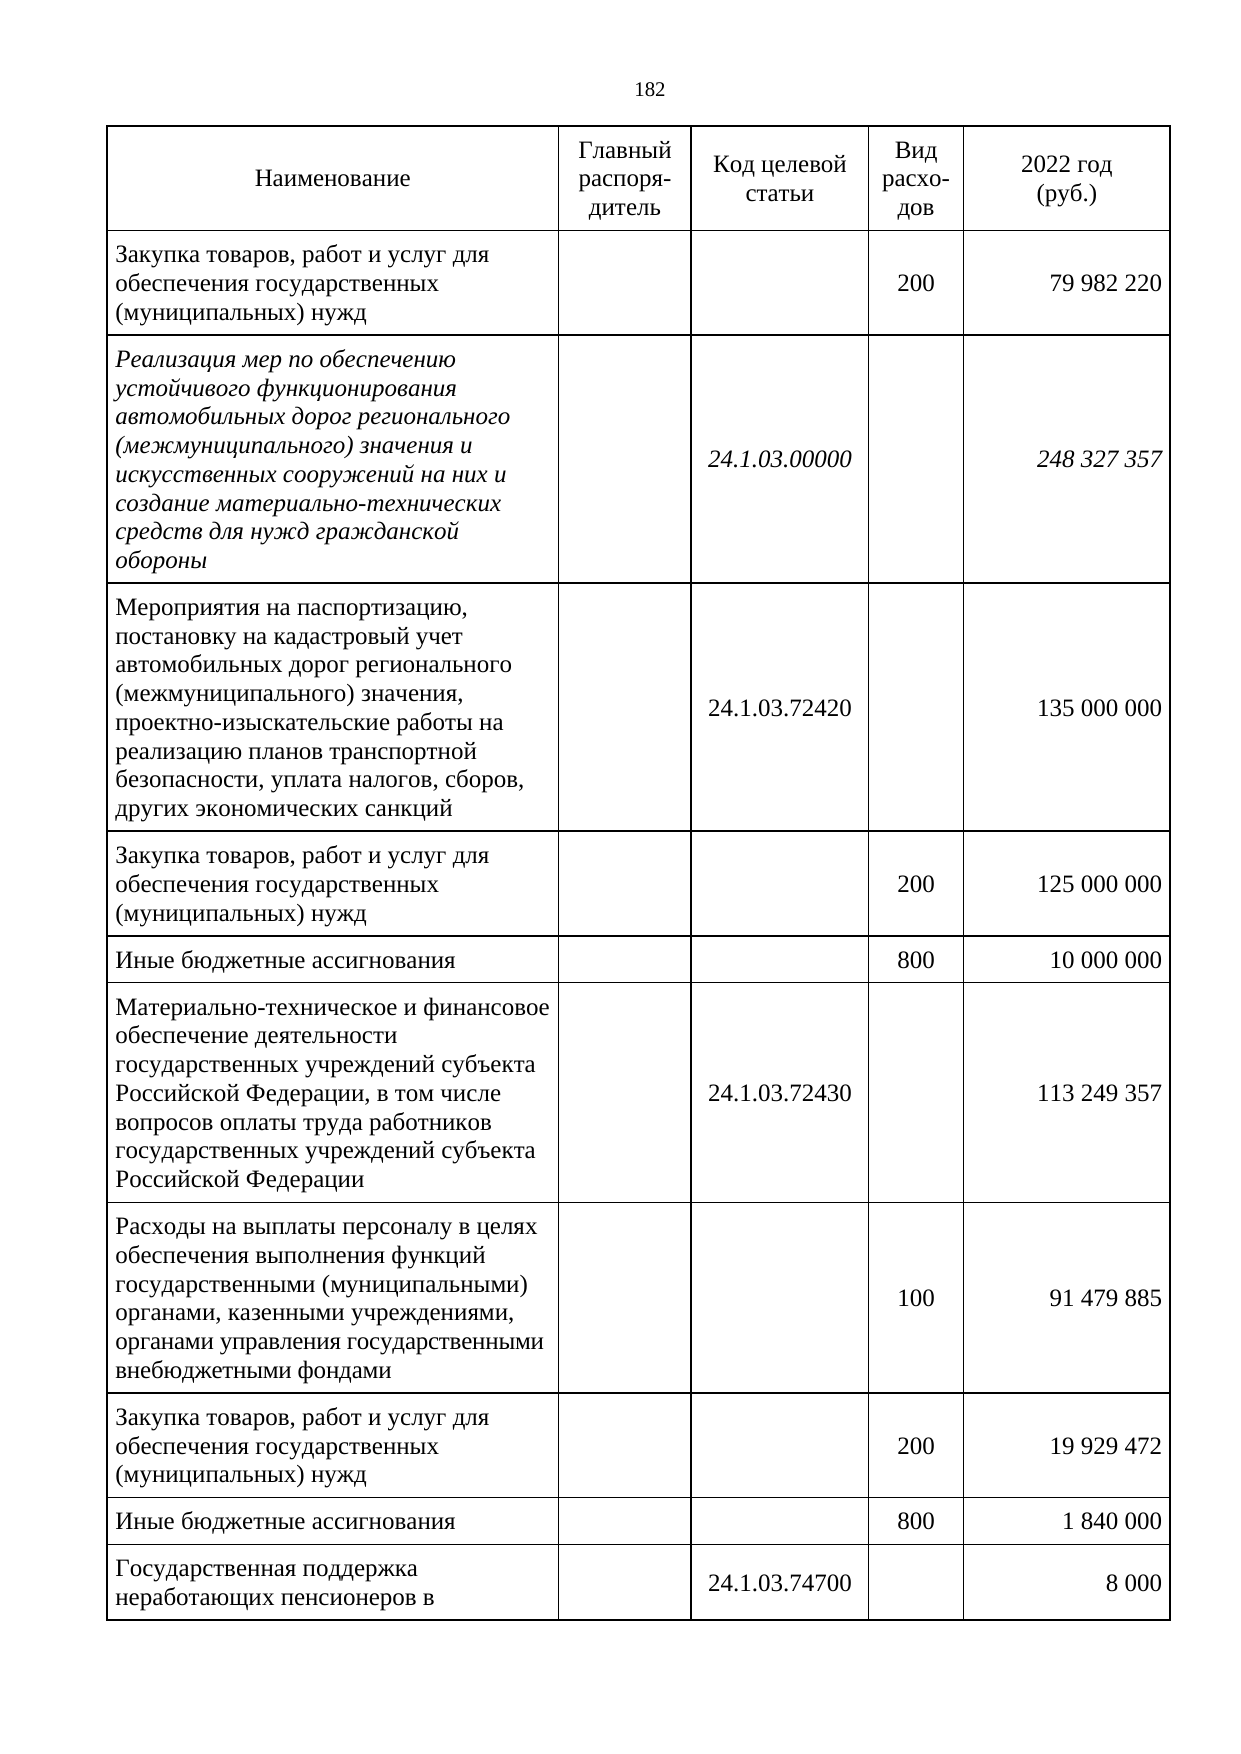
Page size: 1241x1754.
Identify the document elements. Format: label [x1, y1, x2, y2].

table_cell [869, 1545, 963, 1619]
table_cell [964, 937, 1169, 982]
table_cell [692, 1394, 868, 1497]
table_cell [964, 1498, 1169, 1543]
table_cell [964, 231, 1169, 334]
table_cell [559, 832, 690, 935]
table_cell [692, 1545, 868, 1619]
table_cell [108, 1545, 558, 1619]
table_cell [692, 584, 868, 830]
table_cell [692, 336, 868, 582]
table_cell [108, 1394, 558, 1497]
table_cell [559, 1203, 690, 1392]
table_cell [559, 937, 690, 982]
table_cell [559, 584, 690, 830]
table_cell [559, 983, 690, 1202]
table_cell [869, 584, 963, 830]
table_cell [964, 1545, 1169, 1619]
table_header [964, 127, 1169, 229]
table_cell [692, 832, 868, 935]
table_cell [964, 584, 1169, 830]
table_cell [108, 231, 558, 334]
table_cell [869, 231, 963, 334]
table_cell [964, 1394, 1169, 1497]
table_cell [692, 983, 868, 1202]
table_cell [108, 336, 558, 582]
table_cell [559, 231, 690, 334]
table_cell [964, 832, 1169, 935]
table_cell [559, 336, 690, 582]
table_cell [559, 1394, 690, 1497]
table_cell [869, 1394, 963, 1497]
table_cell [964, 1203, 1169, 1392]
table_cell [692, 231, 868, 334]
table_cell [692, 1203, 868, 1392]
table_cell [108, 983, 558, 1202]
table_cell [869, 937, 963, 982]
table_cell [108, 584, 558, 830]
table_header [869, 127, 963, 229]
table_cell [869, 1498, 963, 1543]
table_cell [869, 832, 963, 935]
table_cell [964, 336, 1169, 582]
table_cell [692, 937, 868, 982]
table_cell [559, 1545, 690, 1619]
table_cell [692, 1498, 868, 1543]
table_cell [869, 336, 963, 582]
table_header [108, 127, 558, 229]
table_header [559, 127, 690, 229]
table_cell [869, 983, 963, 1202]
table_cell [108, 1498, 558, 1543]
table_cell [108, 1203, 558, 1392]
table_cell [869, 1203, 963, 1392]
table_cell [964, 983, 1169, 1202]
table_header [692, 127, 868, 229]
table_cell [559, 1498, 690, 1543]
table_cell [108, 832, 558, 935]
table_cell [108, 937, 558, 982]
